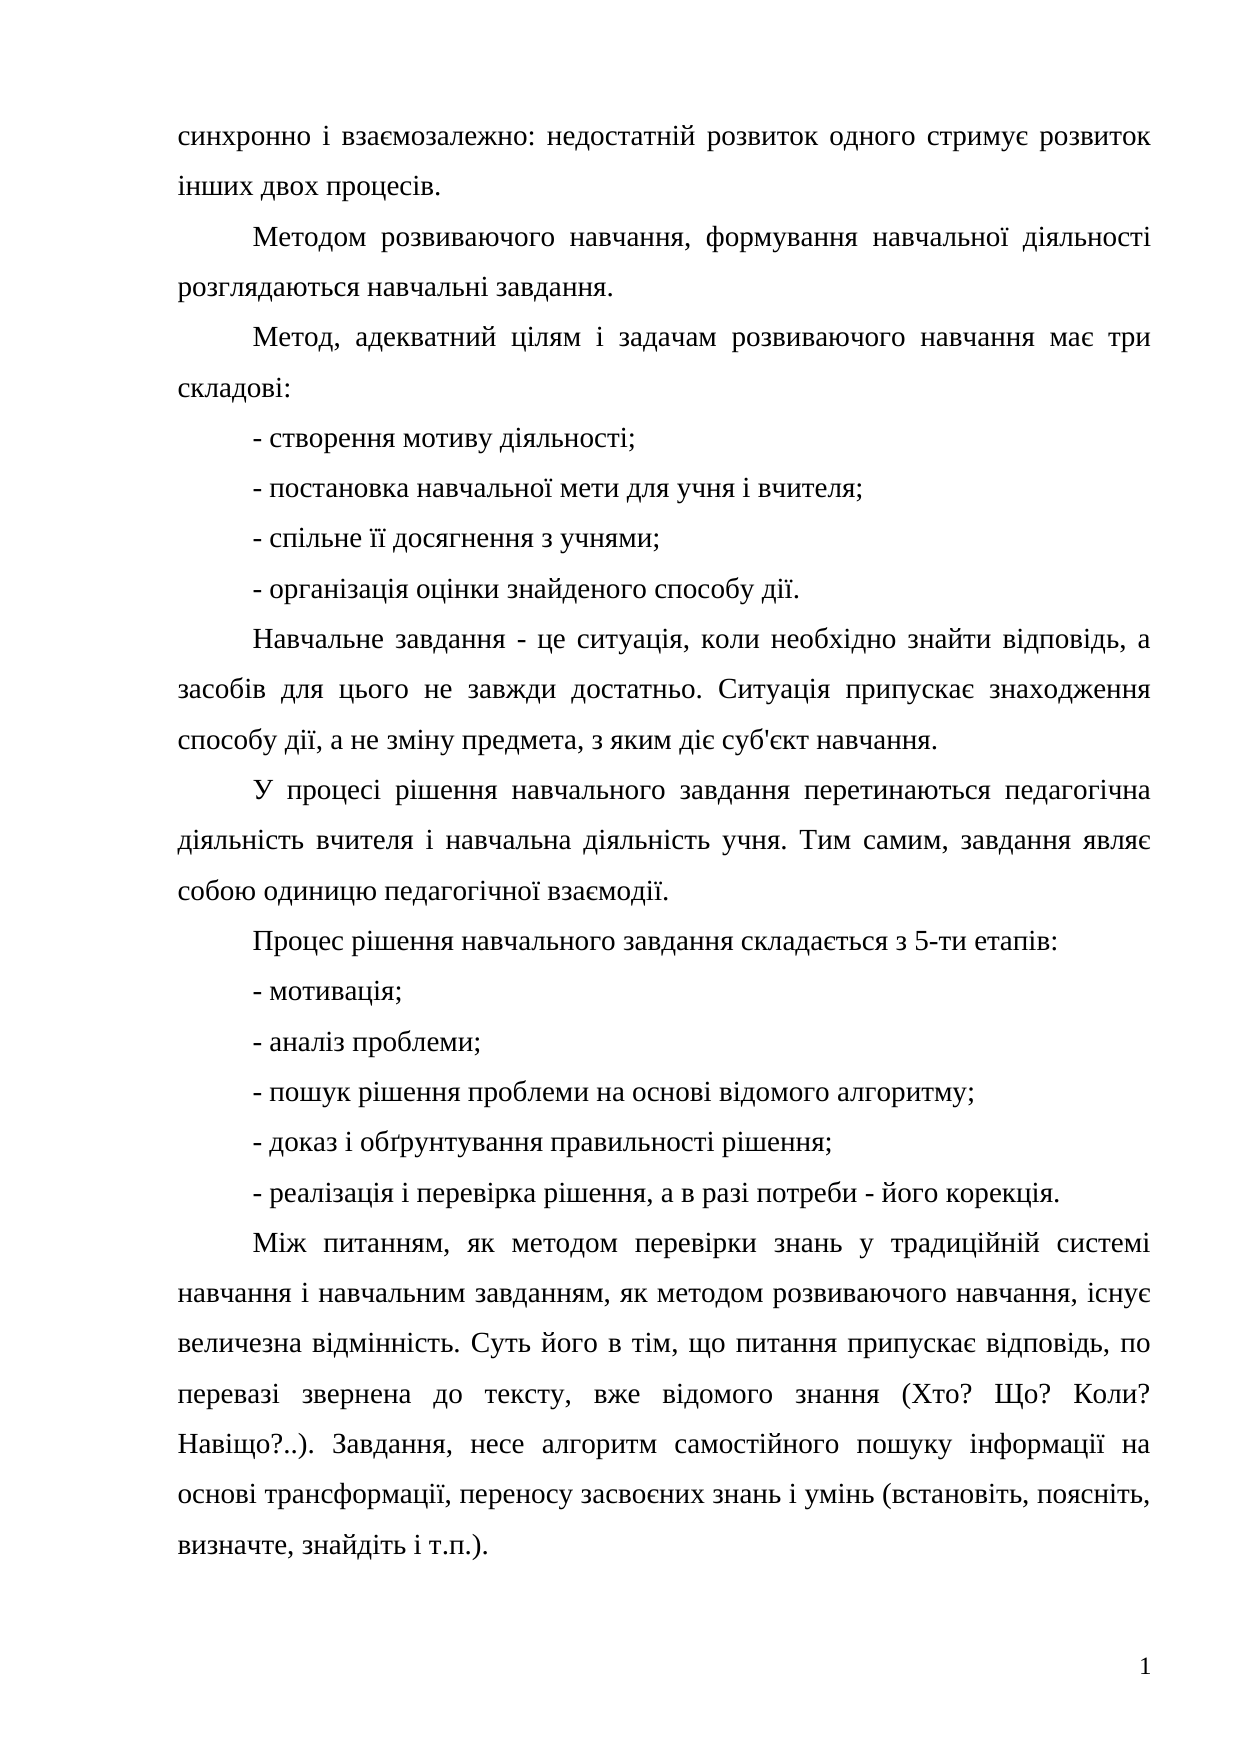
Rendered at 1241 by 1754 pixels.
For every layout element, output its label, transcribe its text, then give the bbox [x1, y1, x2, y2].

text - постановка навчальної мети для учня і вчителя; [177, 470, 1152, 504]
text - організація оцінки знайденого способу дії. [177, 571, 1152, 604]
text - мотивація; [177, 973, 1152, 1007]
text - аналіз проблеми; [177, 1024, 1152, 1057]
text Метод, адекватний цілям і задачам розвиваючого навчання має три складові: [177, 319, 1152, 403]
text Процес рішення навчального завдання складається з 5-ти етапів: [177, 923, 1152, 957]
text - доказ і обґрунтування правильності рішення; [177, 1124, 1152, 1158]
text - пошук рішення проблеми на основі відомого алгоритму; [177, 1074, 1152, 1108]
text Навчальне завдання - це ситуація, коли необхідно знайти відповідь, а засобів для цього не завжди достатньо. Ситуація припускає знаходження способу дії, а не зміну предмета, з яким діє суб'єкт навчання. [177, 621, 1152, 755]
text - спільне її досягнення з учнями; [177, 521, 1152, 554]
text У процесі рішення навчального завдання перетинаються педагогічна діяльність вчителя і навчальна діяльність учня. Тим самим, завдання являє собою одиницю педагогічної взаємодії. [177, 772, 1152, 906]
text Між питанням, як методом перевірки знань у традиційній системі навчання і навчальним завданням, як методом розвиваючого навчання, існує величезна відмінність. Суть його в тім, що питання припускає відповідь, по перевазі звернена до тексту, вже відомого знання (Хто? Що? Коли? Навіщо?..). Завдання, несе алгоритм самостійного пошуку інформації на основі трансформації, переносу засвоєних знань і умінь (встановіть, поясніть, визначте, знайдіть і т.п.). [177, 1225, 1152, 1560]
text - створення мотиву діяльності; [177, 420, 1152, 453]
text Методом розвиваючого навчання, формування навчальної діяльності розглядаються навчальні завдання. [177, 219, 1152, 303]
text - реалізація і перевірка рішення, а в разі потреби - його корекція. [177, 1175, 1152, 1208]
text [177, 118, 1152, 202]
